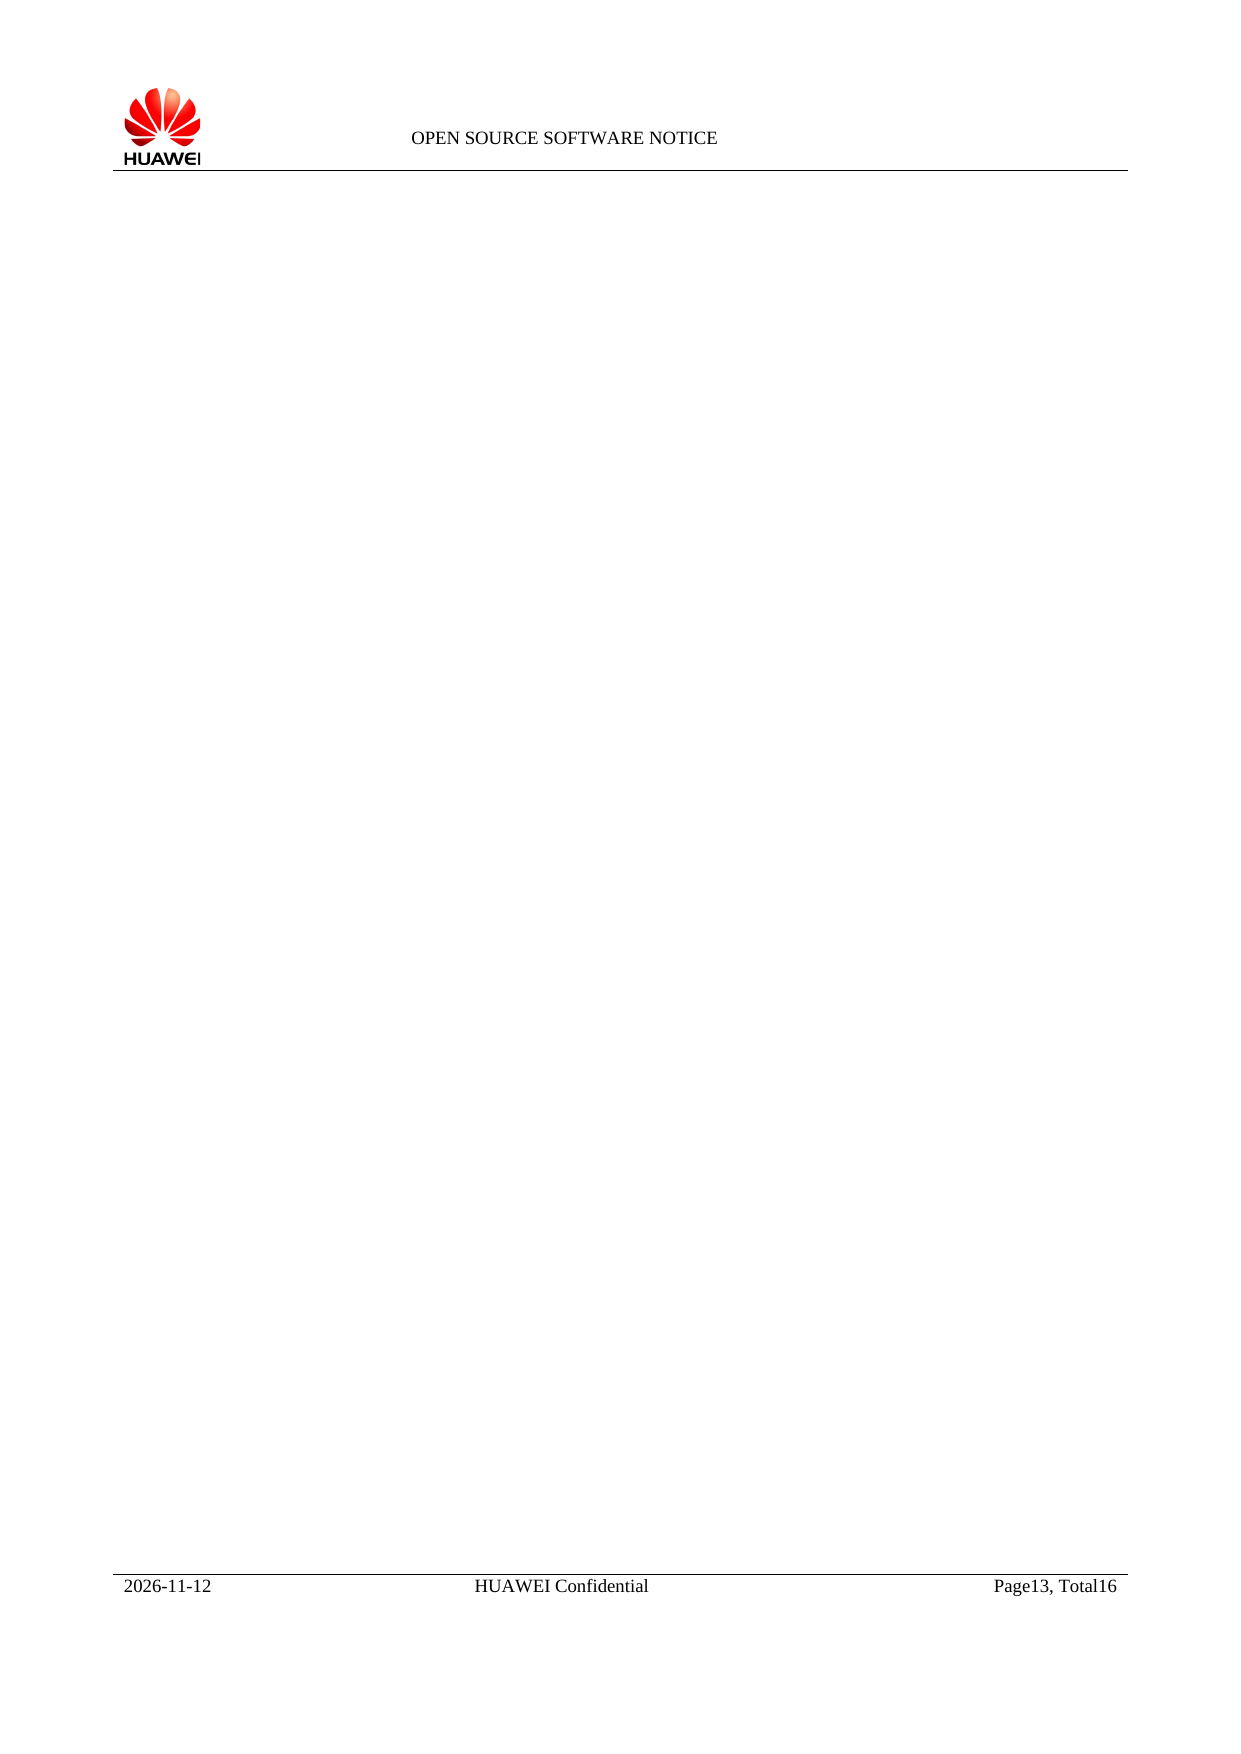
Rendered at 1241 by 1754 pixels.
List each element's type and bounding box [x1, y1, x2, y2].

picture [124, 88, 201, 165]
